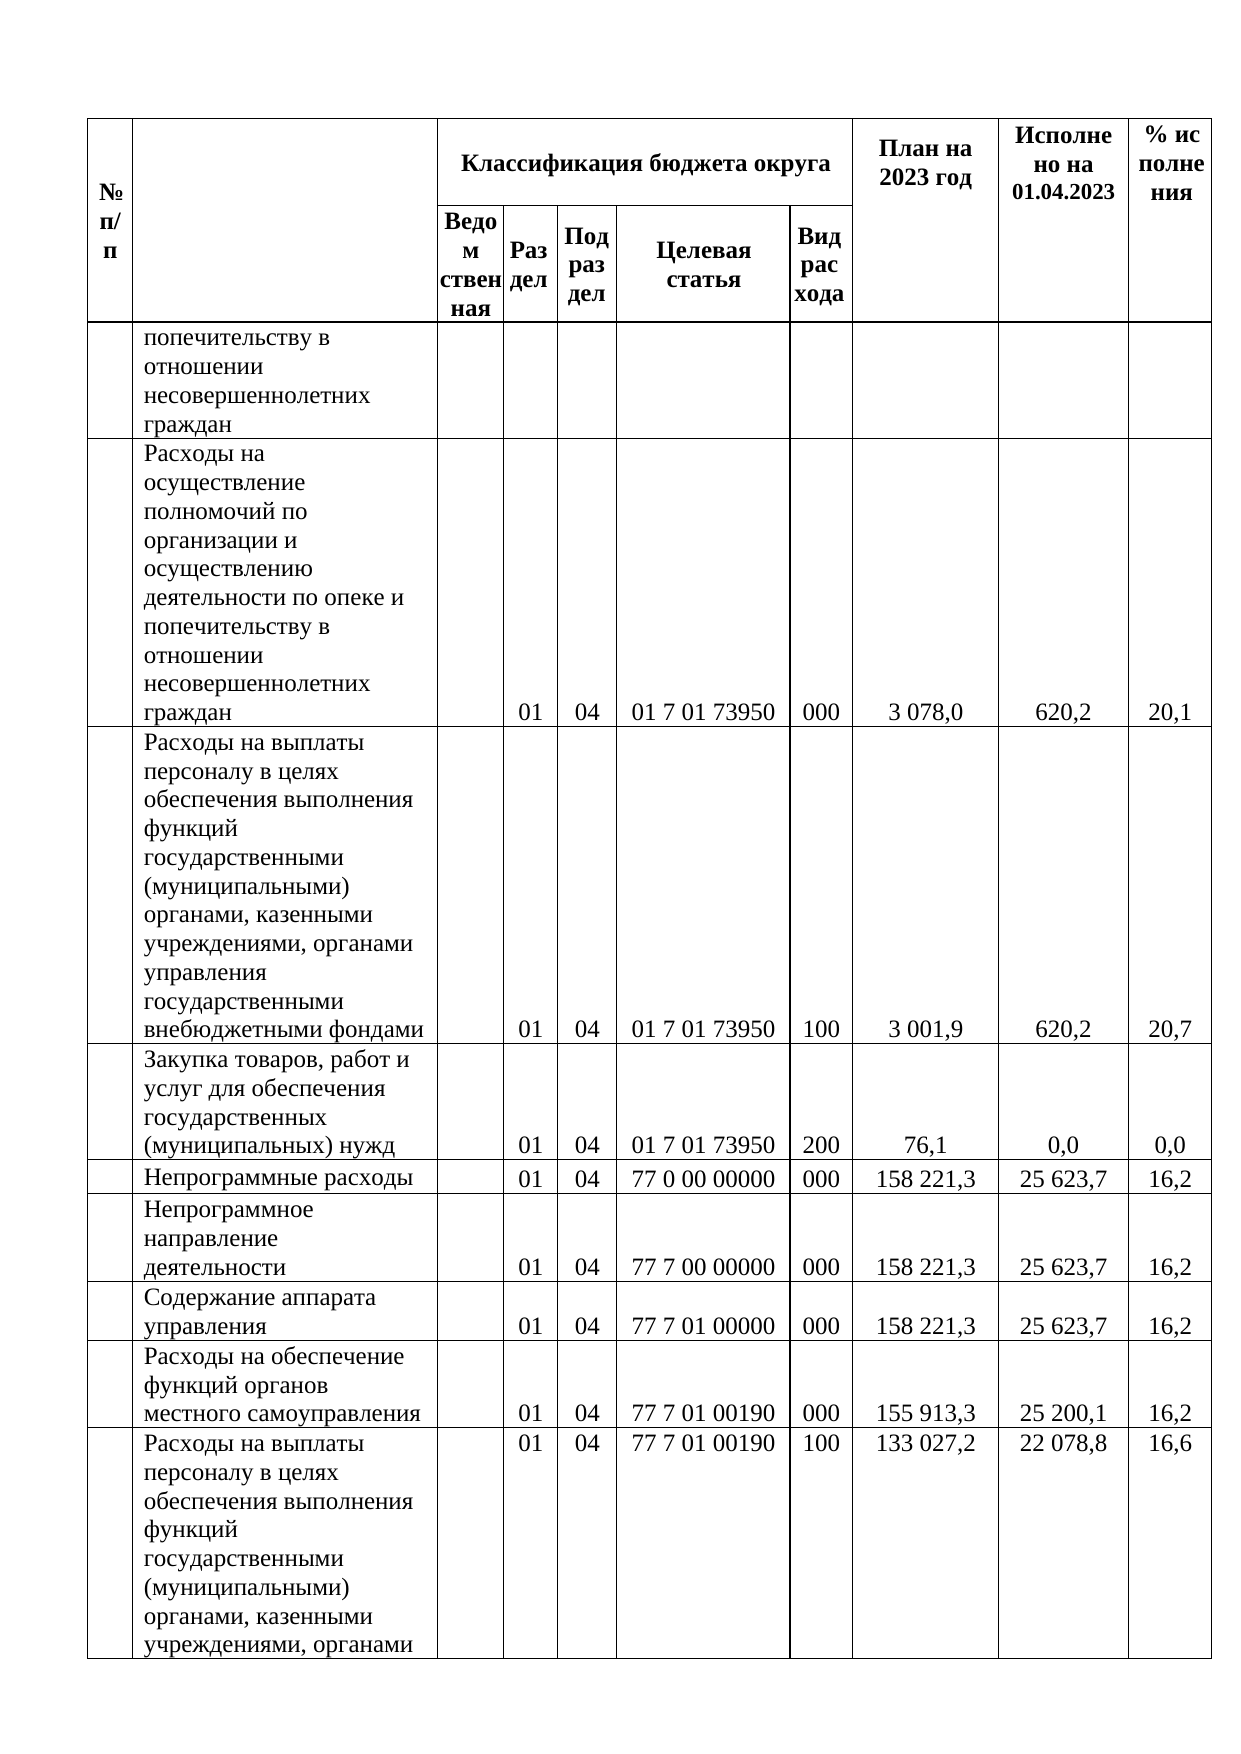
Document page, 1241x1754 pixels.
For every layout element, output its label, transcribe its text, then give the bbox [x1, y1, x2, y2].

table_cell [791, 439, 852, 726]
table_cell [1129, 205, 1211, 321]
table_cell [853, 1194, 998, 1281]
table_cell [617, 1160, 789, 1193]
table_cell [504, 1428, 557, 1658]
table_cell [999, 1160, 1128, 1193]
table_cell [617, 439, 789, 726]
table_cell Под раз дел [558, 206, 616, 321]
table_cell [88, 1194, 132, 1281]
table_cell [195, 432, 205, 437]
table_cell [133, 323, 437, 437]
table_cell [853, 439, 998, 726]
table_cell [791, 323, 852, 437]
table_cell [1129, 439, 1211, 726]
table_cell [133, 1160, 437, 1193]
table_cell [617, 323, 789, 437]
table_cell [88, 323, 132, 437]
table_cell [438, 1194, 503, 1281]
table_cell Целевая статья [617, 206, 789, 321]
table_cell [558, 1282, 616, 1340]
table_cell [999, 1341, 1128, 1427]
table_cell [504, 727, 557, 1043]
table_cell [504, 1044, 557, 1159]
table_header [133, 119, 437, 321]
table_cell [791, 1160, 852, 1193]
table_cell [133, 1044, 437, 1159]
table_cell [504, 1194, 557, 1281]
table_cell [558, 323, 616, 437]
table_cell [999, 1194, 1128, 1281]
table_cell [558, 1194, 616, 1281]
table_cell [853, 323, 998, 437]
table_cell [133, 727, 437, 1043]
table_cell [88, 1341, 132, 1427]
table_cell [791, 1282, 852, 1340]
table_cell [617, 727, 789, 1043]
table_header План на 2023 год [853, 119, 998, 205]
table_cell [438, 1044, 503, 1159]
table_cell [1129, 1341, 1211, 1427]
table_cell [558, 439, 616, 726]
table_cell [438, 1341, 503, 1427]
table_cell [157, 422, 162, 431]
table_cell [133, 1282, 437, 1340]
table_cell [853, 205, 998, 321]
table_header % ис полне ния [1129, 119, 1211, 205]
table_cell [999, 205, 1128, 321]
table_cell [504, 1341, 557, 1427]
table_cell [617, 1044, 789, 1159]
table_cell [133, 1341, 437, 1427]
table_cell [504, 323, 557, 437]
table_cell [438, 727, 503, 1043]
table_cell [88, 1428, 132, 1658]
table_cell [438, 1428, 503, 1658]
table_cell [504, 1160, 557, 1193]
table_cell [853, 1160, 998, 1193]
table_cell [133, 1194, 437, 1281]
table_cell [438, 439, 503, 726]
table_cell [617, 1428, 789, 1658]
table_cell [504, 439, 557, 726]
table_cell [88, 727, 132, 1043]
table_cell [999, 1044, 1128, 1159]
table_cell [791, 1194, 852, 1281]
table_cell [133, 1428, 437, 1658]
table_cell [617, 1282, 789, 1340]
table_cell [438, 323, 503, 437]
table_header №п/п [88, 119, 132, 321]
table_cell Вид рас хода [791, 206, 852, 321]
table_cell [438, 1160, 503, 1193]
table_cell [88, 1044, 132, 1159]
table_header Классификация бюджета округа [438, 119, 852, 205]
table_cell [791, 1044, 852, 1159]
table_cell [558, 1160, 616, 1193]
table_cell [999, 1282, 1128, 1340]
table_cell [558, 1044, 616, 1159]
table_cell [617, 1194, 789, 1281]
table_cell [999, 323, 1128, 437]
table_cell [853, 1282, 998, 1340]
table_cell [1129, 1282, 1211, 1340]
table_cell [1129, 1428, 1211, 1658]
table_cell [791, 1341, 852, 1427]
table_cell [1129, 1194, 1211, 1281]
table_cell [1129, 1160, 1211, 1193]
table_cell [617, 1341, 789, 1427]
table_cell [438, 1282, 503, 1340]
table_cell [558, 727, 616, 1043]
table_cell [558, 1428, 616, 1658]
table_cell Раз дел [504, 206, 557, 321]
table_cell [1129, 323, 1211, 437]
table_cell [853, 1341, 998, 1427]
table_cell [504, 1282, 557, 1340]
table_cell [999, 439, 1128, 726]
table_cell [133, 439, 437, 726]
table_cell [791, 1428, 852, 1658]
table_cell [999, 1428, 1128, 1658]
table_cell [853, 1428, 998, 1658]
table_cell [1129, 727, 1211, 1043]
table_header Исполне но на 01.04.2023 [999, 119, 1128, 205]
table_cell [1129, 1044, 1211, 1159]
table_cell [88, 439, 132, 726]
table_cell Ведом ствен ная [438, 206, 503, 321]
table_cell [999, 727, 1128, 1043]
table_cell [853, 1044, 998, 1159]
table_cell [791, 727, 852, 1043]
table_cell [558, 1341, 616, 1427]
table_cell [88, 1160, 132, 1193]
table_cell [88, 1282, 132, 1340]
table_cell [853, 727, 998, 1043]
